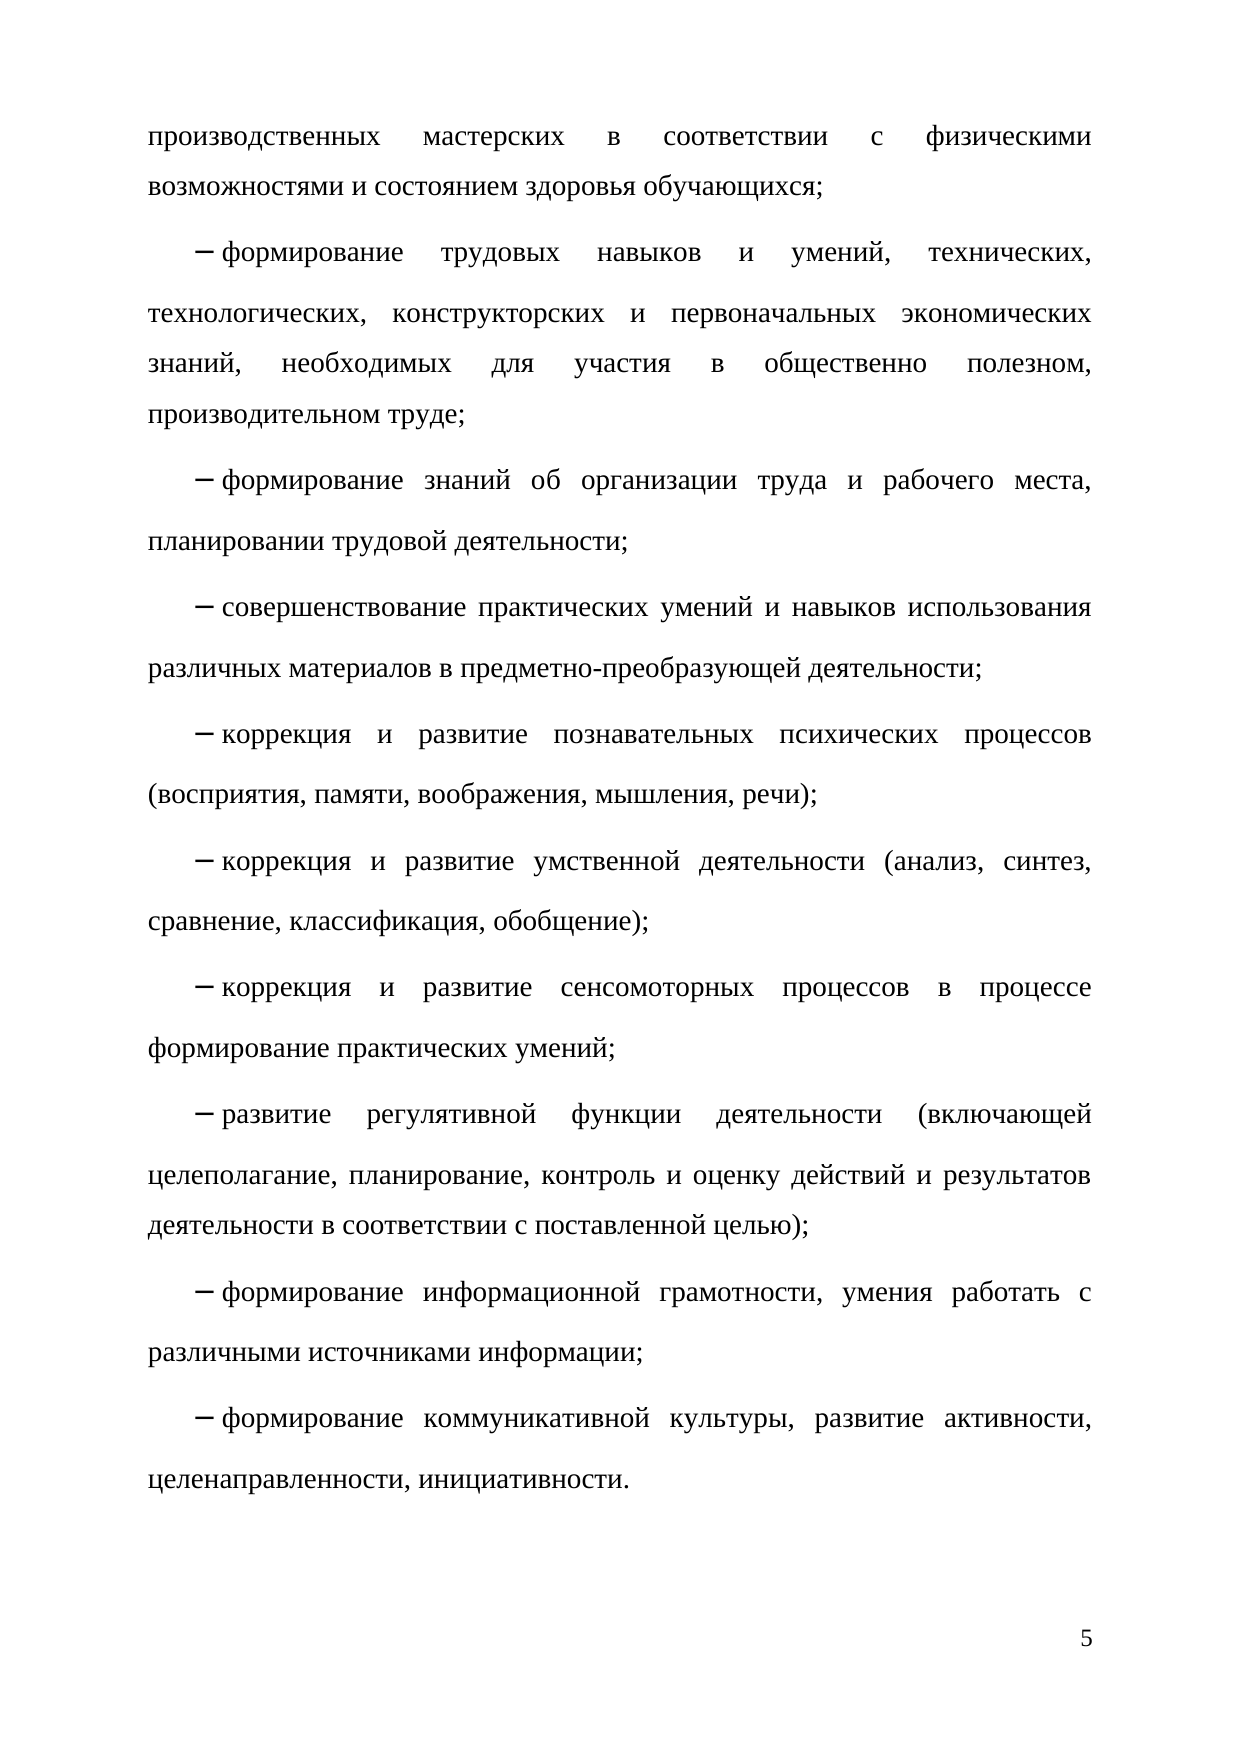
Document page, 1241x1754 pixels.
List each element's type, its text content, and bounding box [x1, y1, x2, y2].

list формирование коммуникативной культуры, развитие активности, целенаправленности, инициативности. [148, 1385, 1092, 1495]
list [148, 118, 1092, 202]
list коррекция и развитие сенсомоторных процессов в процессе формирование практических умений; [148, 954, 1092, 1064]
list коррекция и развитие умственной деятельности (анализ, синтез, сравнение, классификация, обобщение); [148, 827, 1092, 937]
list формирование трудовых навыков и умений, технических, технологических, конструкторских и первоначальных экономических знаний, необходимых для участия в общественно полезном, производительном труде; [148, 219, 1092, 429]
list развитие регулятивной функции деятельности (включающей целеполагание, планирование, контроль и оценку действий и результатов деятельности в соответствии с поставленной целью); [148, 1081, 1092, 1241]
list коррекция и развитие познавательных психических процессов (восприятия, памяти, воображения, мышления, речи); [148, 700, 1092, 810]
list формирование знаний об организации труда и рабочего места, планировании трудовой деятельности; [148, 446, 1092, 556]
list формирование информационной грамотности, умения работать с различными источниками информации; [148, 1258, 1092, 1368]
list совершенствование практических умений и навыков использования различных материалов в предметно-преобразующей деятельности; [148, 573, 1092, 683]
